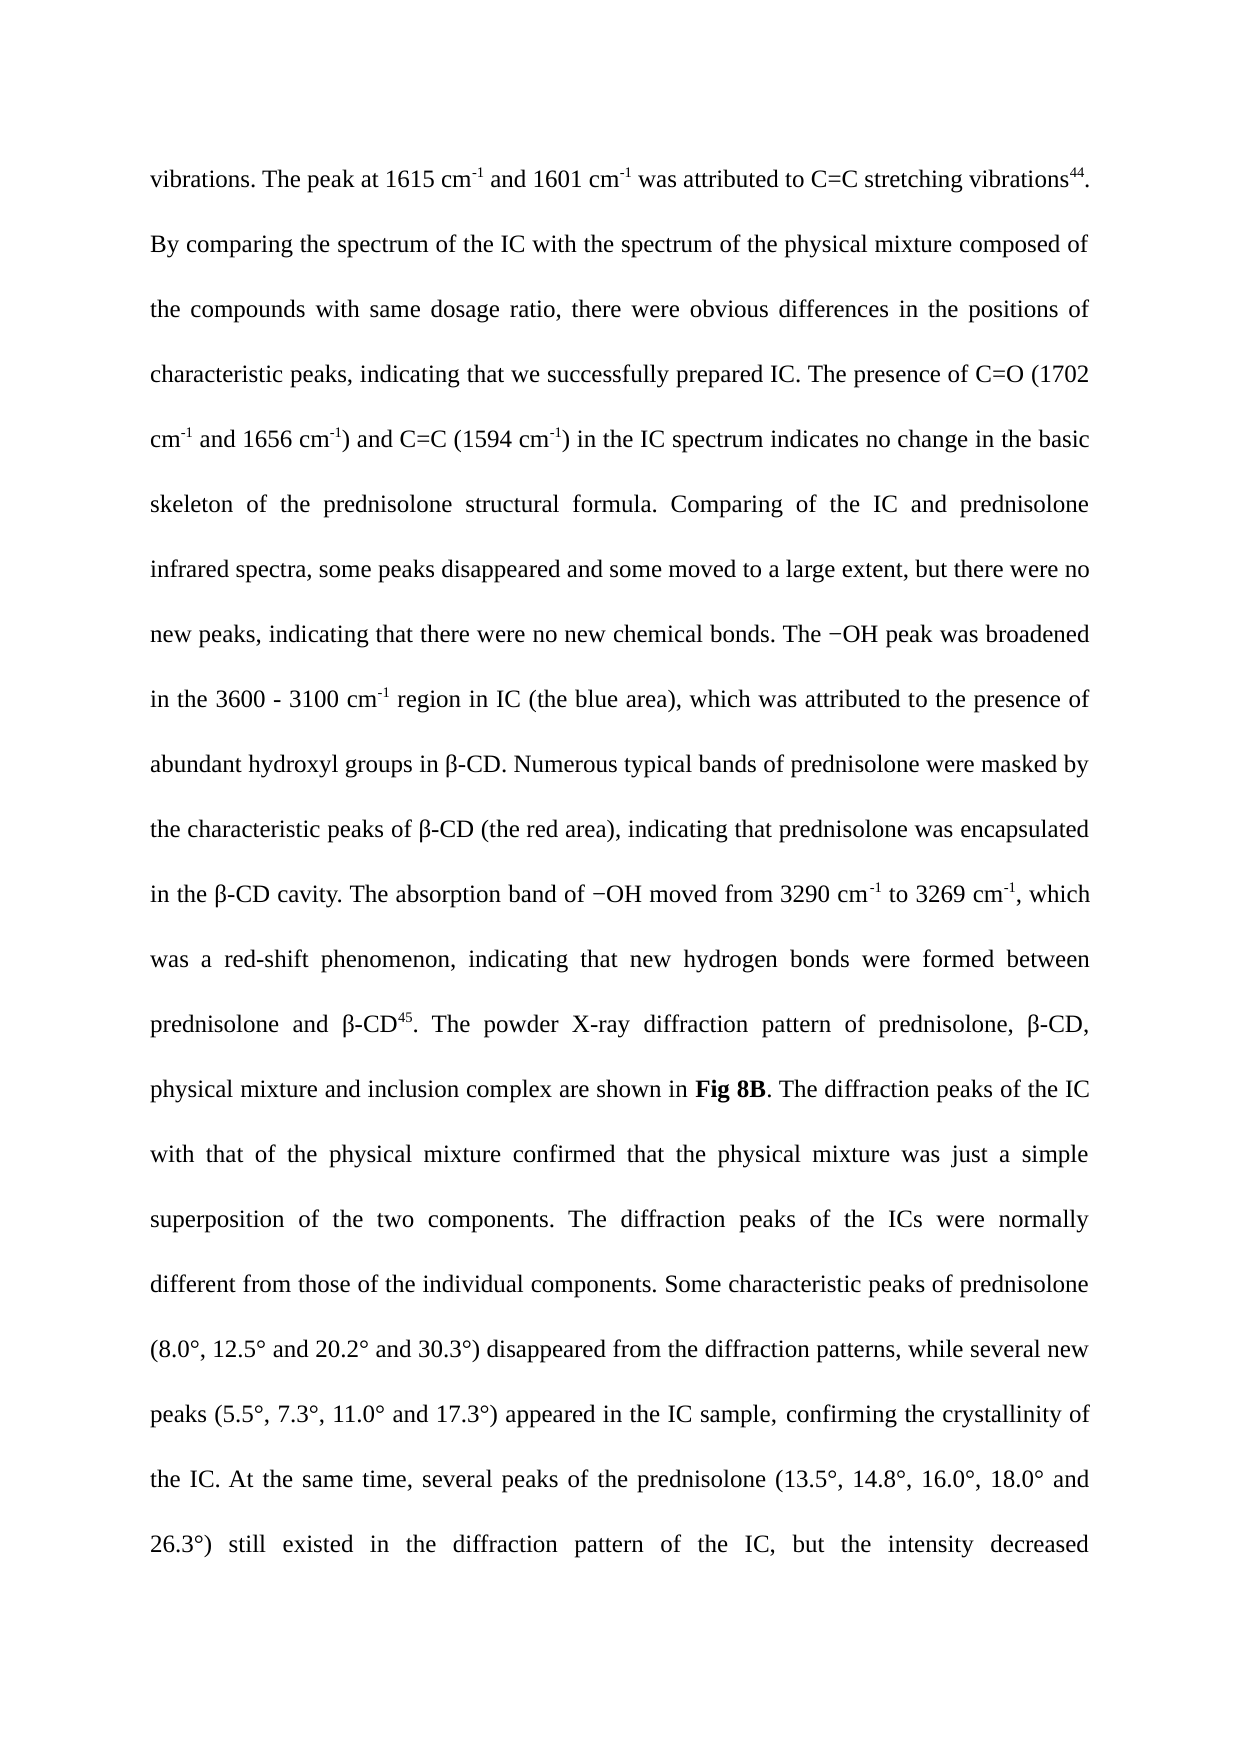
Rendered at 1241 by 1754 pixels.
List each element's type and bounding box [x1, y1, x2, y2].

text [150, 162, 1090, 1559]
